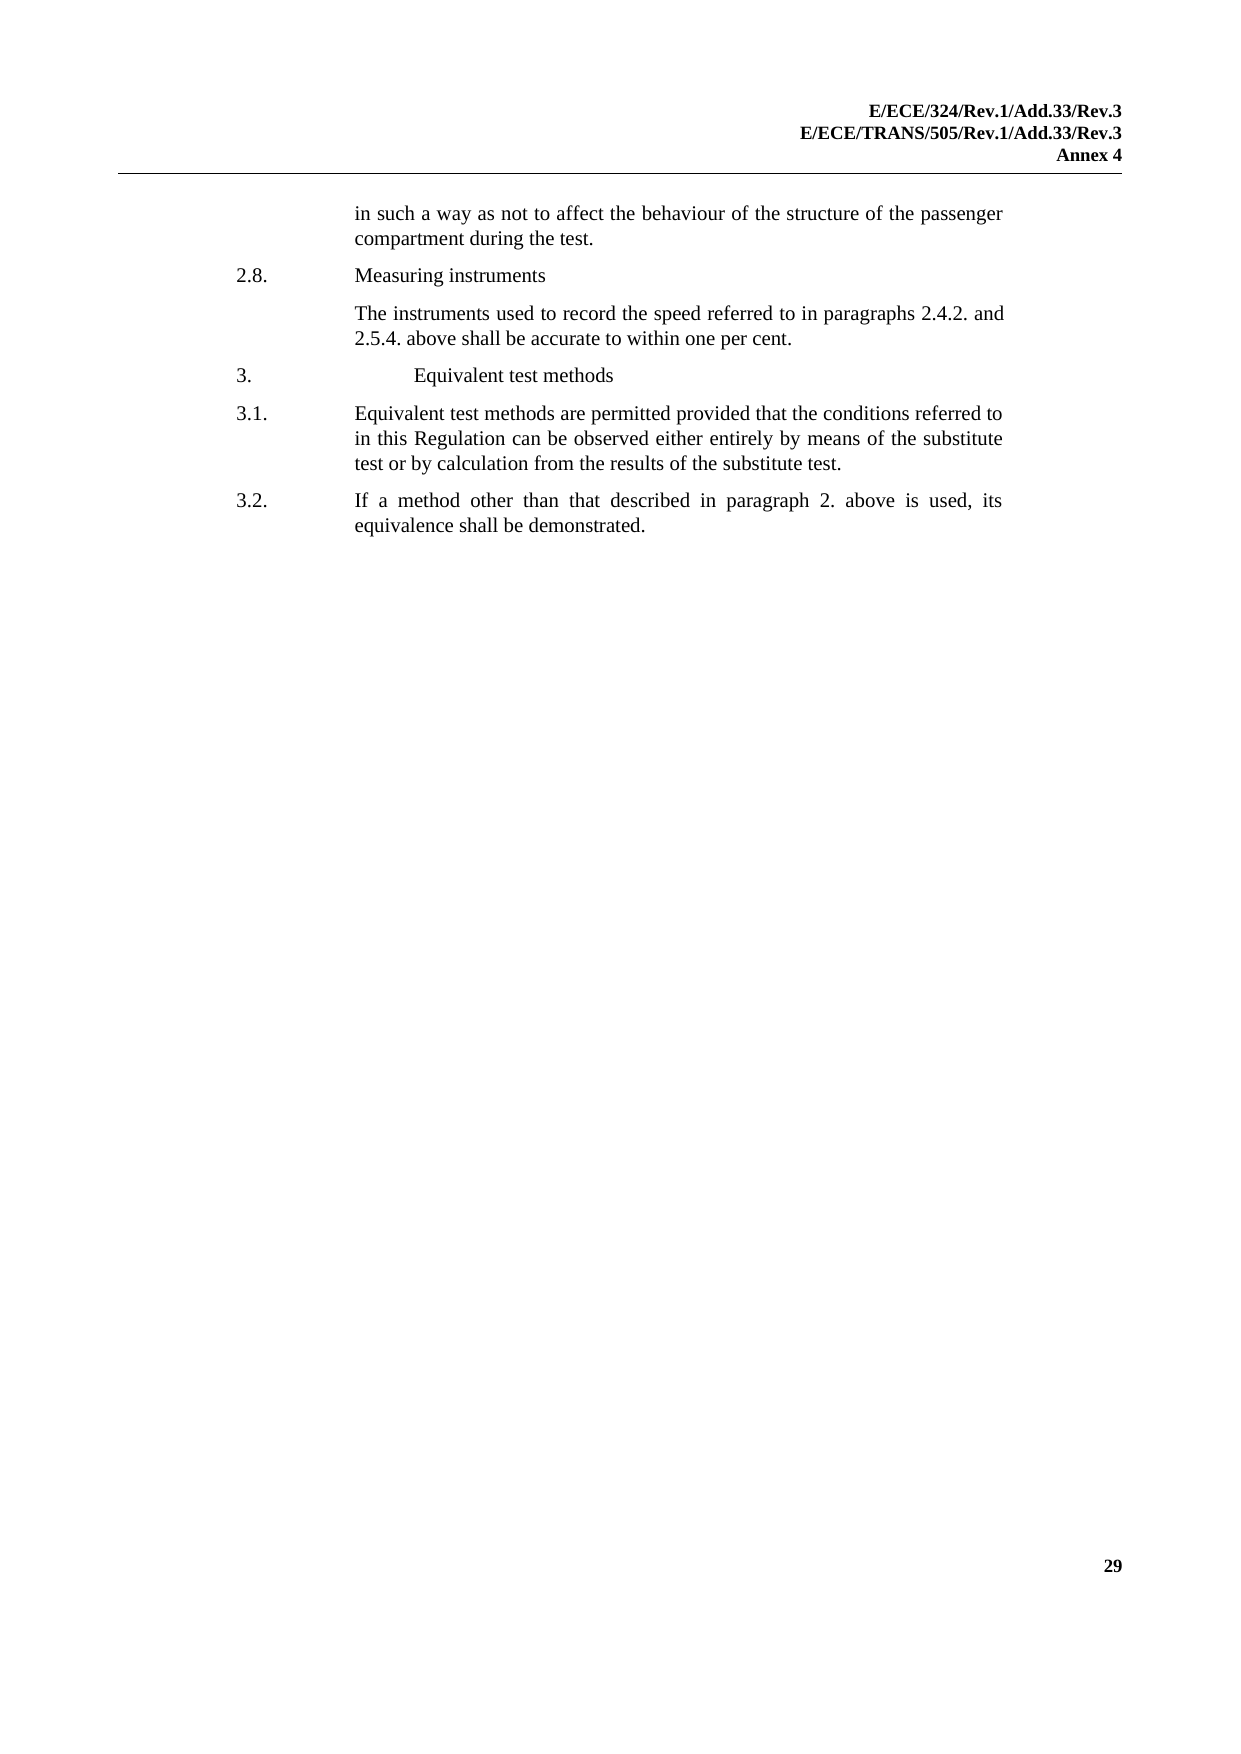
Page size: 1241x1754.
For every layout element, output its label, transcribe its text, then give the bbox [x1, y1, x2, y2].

text 3.2. If a method other than that described in paragraph 2. above is used, its equivalence shall be demonstrated. [236, 487, 1004, 537]
text 3.1. Equivalent test methods are permitted provided that the conditions referred to in this Regulation can be observed either entirely by means of the substitute test or by calculation from the results of the substitute test. [236, 399, 1004, 474]
text 3. Equivalent test methods [236, 362, 1004, 387]
text 2.8. Measuring instruments [236, 262, 1004, 287]
text The instruments used to record the speed referred to in paragraphs 2.4.2. and 2.5.4. above shall be accurate to within one per cent. [236, 299, 1004, 349]
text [236, 199, 1004, 249]
